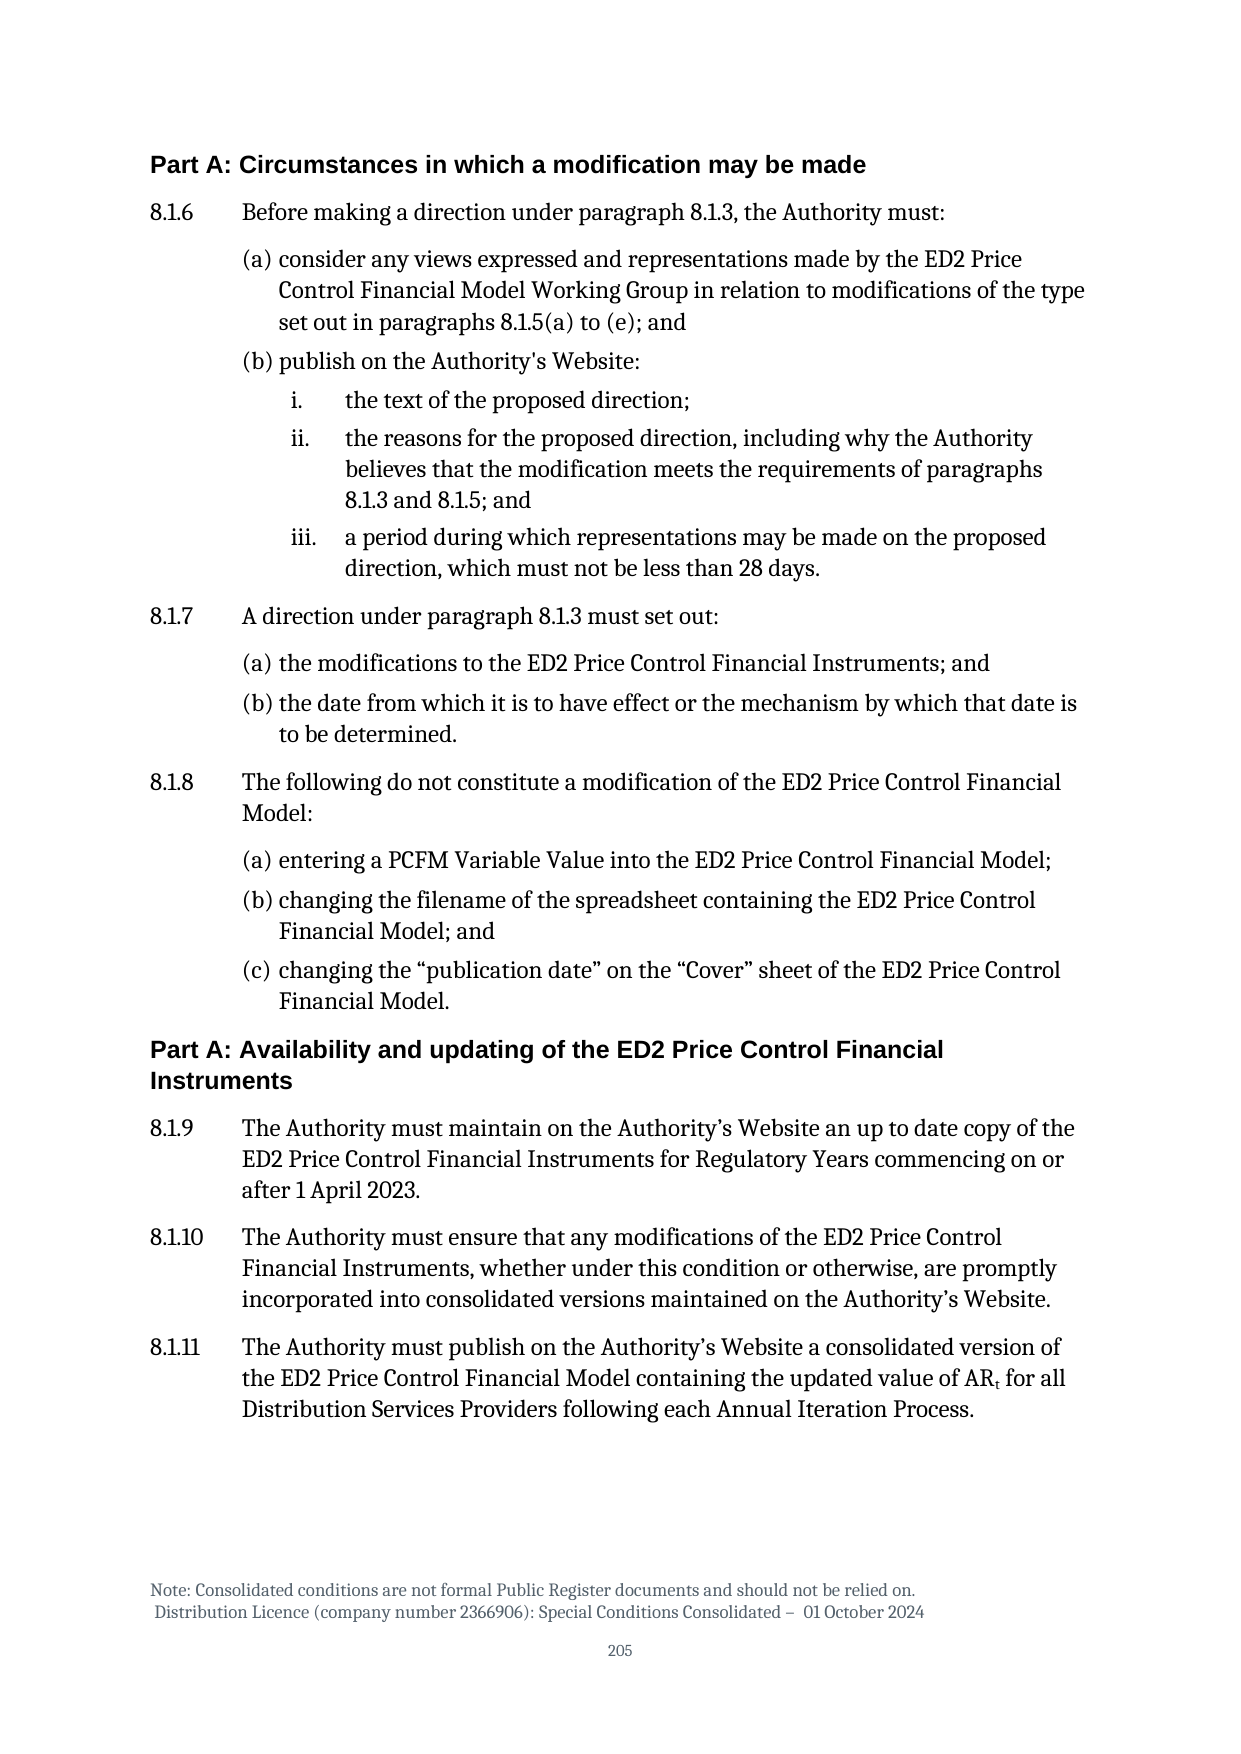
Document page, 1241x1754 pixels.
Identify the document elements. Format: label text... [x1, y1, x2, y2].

list publish on the Authority's Website: [242, 347, 1090, 376]
text The following do not constitute a modification of the ED2 Price Control Financial Model: [150, 767, 1090, 827]
list the date from which it is to have effect or the mechanism by which that date is to be determined. [242, 689, 1090, 748]
list changing the filename of the spreadsheet containing the ED2 Price Control Financial Model; and [242, 886, 1090, 945]
list changing the “publication date” on the “Cover” sheet of the ED2 Price Control Financial Model. [242, 956, 1090, 1016]
list a period during which representations may be made on the proposed direction, which must not be less than 28 days. [291, 523, 1090, 583]
text Before making a direction under paragraph 8.1.3, the Authority must: [150, 198, 1090, 226]
text A direction under paragraph 8.1.3 must set out: [150, 602, 1090, 630]
list entering a PCFM Variable Value into the ED2 Price Control Financial Model; [242, 846, 1090, 875]
list the reasons for the proposed direction, including why the Authority believes that the modification meets the requirements of paragraphs 8.1.3 and 8.1.5; and [291, 423, 1090, 514]
text The Authority must maintain on the Authority’s Website an up to date copy of the ED2 Price Control Financial Instruments for Regulatory Years commencing on or after 1 April 2023. [150, 1113, 1090, 1204]
text The Authority must ensure that any modifications of the ED2 Price Control Financial Instruments, whether under this condition or otherwise, are promptly incorporated into consolidated versions maintained on the Authority’s Website. [150, 1223, 1090, 1314]
list the modifications to the ED2 Price Control Financial Instruments; and [242, 649, 1090, 678]
subtitle Availability and updating of the ED2 Price Control Financial Instruments [150, 1035, 1090, 1094]
subtitle Circumstances in which a modification may be made [150, 150, 1090, 179]
text The Authority must publish on the Authority’s Website a consolidated version of the ED2 Price Control Financial Model containing the updated value of ARt for all Distribution Services Providers following each Annual Iteration Process. [150, 1333, 1090, 1424]
list the text of the proposed direction; [291, 386, 1090, 415]
list consider any views expressed and representations made by the ED2 Price Control Financial Model Working Group in relation to modifications of the type set out in paragraphs 8.1.5(a) to (e); and [242, 245, 1090, 336]
